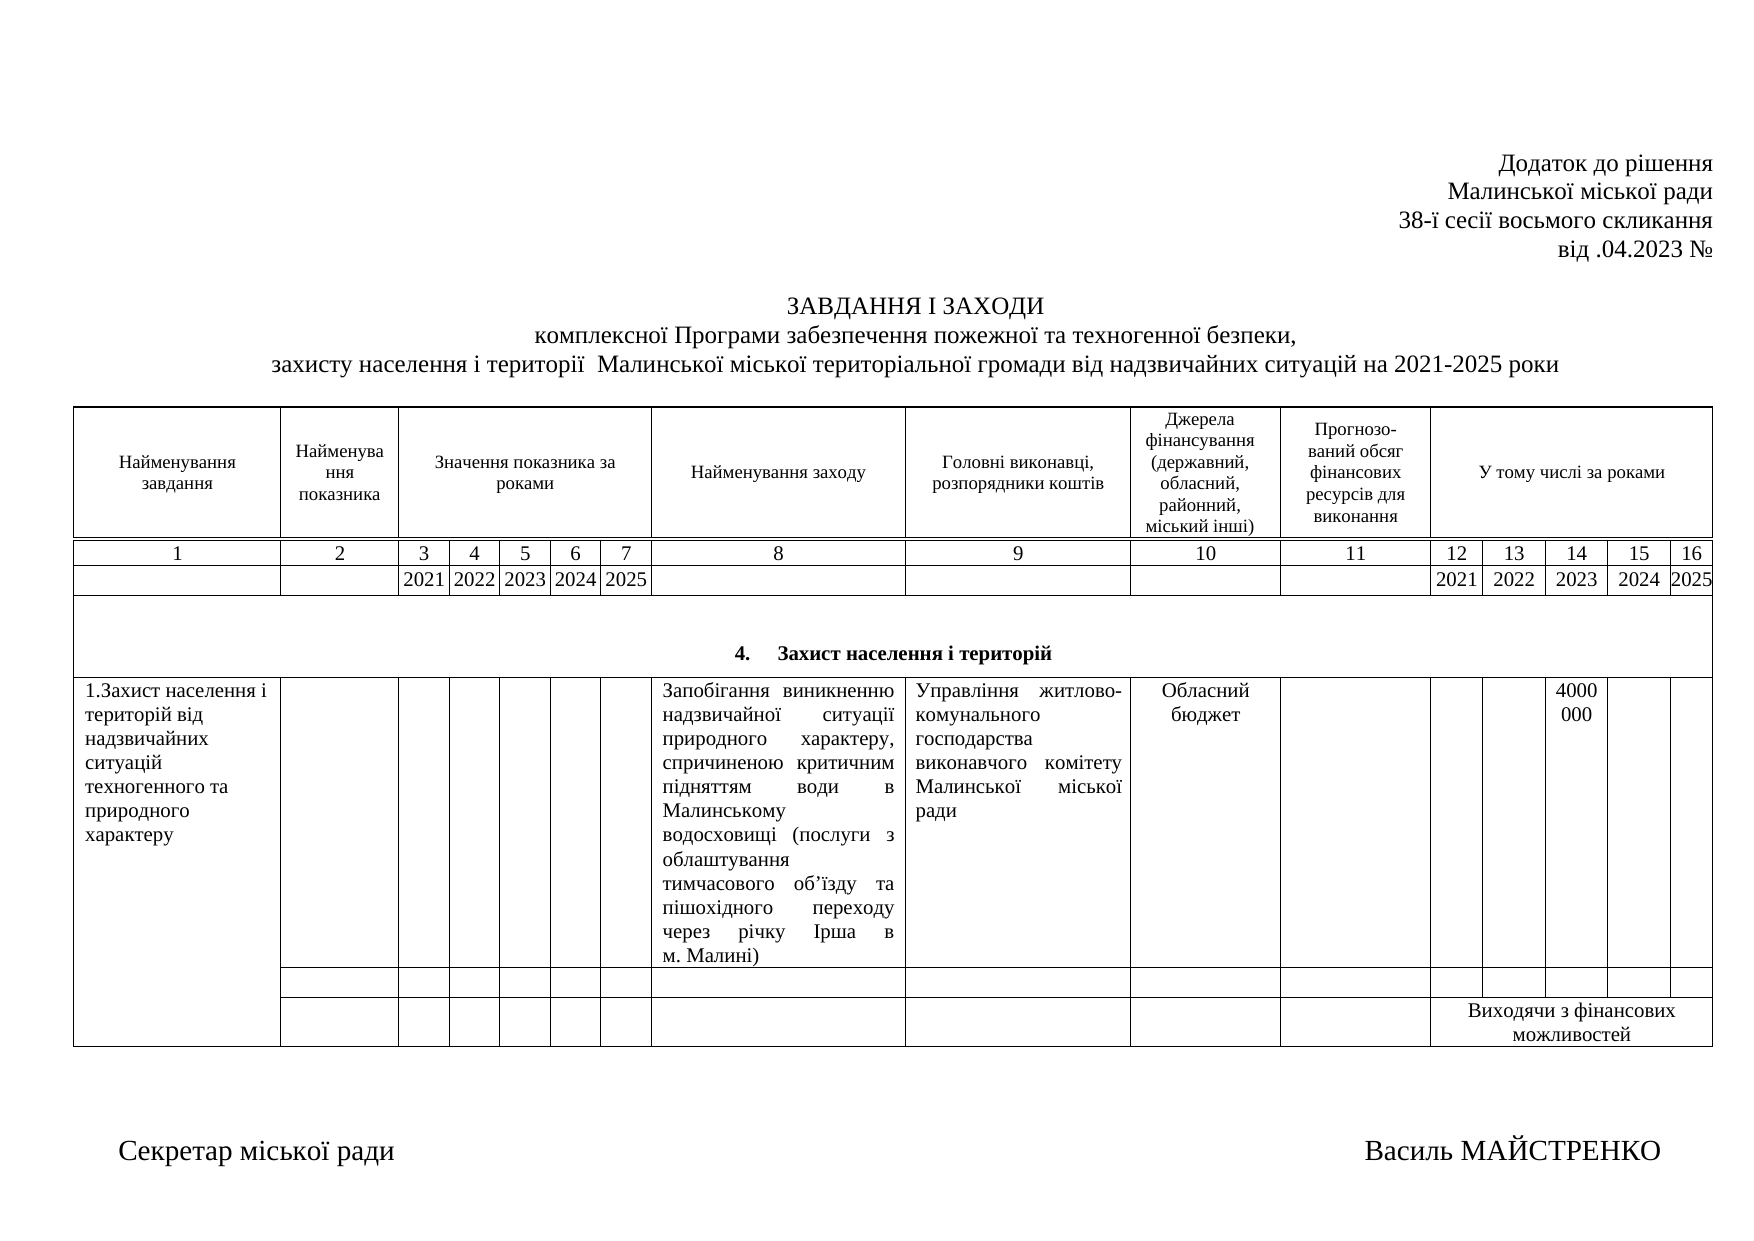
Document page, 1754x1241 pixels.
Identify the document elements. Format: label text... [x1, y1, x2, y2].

table_cell [281, 678, 398, 967]
table_header Найменування заходу [652, 408, 905, 537]
table_header 1 [74, 541, 280, 565]
table_cell 2023 [1546, 566, 1607, 595]
table_cell [1281, 566, 1430, 595]
table_cell [1281, 998, 1430, 1046]
table_cell [1281, 678, 1430, 967]
table_header Найменування завдання [74, 408, 280, 537]
table_header 8 [652, 541, 905, 565]
table_cell [1281, 968, 1430, 997]
table_cell [281, 998, 398, 1046]
table_header 6 [551, 541, 600, 565]
text Додаток до рішення [118, 148, 1713, 176]
table_cell Управління житлово-комунального господарства виконавчого комітету Малинської міської ради [906, 678, 1130, 967]
table_cell [399, 968, 449, 997]
table_cell [399, 678, 449, 967]
table_cell 4000 000 [1546, 678, 1607, 967]
table_header 3 [399, 541, 449, 565]
table_cell 2021 [399, 566, 449, 595]
table_cell [551, 998, 600, 1046]
table_header 10 [1131, 541, 1280, 565]
table_header 2 [281, 541, 398, 565]
table_cell [450, 678, 499, 967]
table_header 13 [1483, 541, 1545, 565]
table_cell [281, 968, 398, 997]
table_header 7 [601, 541, 651, 565]
table_cell [652, 998, 905, 1046]
table_cell [551, 678, 600, 967]
text від .04.2023 № [118, 234, 1713, 263]
table_cell 2024 [551, 566, 600, 595]
table_cell 2024 [1608, 566, 1670, 595]
text захисту населення і території Малинської міської територіальної громади від надзвичайних ситуацій на 2021-2025 роки [118, 349, 1713, 378]
table_cell [906, 968, 1130, 997]
table_cell [450, 998, 499, 1046]
table_cell [1483, 678, 1545, 967]
table_cell [74, 566, 280, 595]
table_cell [551, 968, 600, 997]
table_header 11 [1281, 541, 1430, 565]
table_cell [652, 566, 905, 595]
table_header Значення показника за роками [399, 408, 651, 537]
table_cell 2023 [500, 566, 550, 595]
text 38-ї сесії восьмого скликання [118, 205, 1713, 234]
table_header 9 [906, 541, 1130, 565]
table_cell [1671, 678, 1712, 967]
table_cell [1483, 968, 1545, 997]
table_cell [399, 998, 449, 1046]
table_cell 2022 [1483, 566, 1545, 595]
table_cell [1608, 678, 1670, 967]
table_cell [601, 968, 651, 997]
table_cell [601, 678, 651, 967]
table_header 4 [450, 541, 499, 565]
text Секретар міської ради Василь МАЙСТРЕНКО [118, 1133, 1713, 1167]
table_header У тому числі за роками [1431, 408, 1712, 537]
table_header 14 [1546, 541, 1607, 565]
table_header 15 [1608, 541, 1670, 565]
table_cell 2025 [1671, 566, 1712, 595]
table_cell [500, 998, 550, 1046]
table_cell [450, 968, 499, 997]
table_cell [906, 566, 1130, 595]
table_header 16 [1671, 541, 1712, 565]
table_header Головні виконавці, розпорядники коштів [906, 408, 1130, 537]
table_cell [1131, 968, 1280, 997]
table_cell [281, 566, 398, 595]
table_cell 1.Захист населення і територій від надзвичайних ситуацій техногенного та природного характеру [74, 678, 280, 1046]
table_cell Запобігання виникненню надзвичайної ситуації природного характеру, спричиненою критичним підняттям води в Малинському водосховищі (послуги з облаштування тимчасового об’їзду та пішохідного переходу через річку Ірша в м. Малині) [652, 678, 905, 967]
table_cell [500, 968, 550, 997]
table_cell [601, 998, 651, 1046]
table_cell [652, 968, 905, 997]
table_cell [1608, 968, 1670, 997]
table_cell Виходячи з фінансових можливостей [1431, 998, 1712, 1046]
table_cell 2025 [601, 566, 651, 595]
table_cell [1671, 968, 1712, 997]
table_header 5 [500, 541, 550, 565]
table_cell [1431, 678, 1482, 967]
text комплексної Програми забезпечення пожежної та техногенної безпеки, [118, 320, 1713, 349]
table_cell 2022 [450, 566, 499, 595]
table_cell [1431, 968, 1482, 997]
table_cell [1131, 998, 1280, 1046]
text ЗАВДАННЯ І ЗАХОДИ [118, 291, 1713, 320]
table_cell 2021 [1431, 566, 1482, 595]
table_header Найменування показника [281, 408, 398, 537]
table_cell [1131, 566, 1280, 595]
text Малинської міської ради [118, 176, 1713, 205]
table_cell [906, 998, 1130, 1046]
table_cell [500, 678, 550, 967]
table_header Джерела фінансування (державний, обласний, районний, міський інші) [1131, 408, 1280, 537]
table_cell Захист населення і територій [74, 596, 1712, 677]
table_cell [1546, 968, 1607, 997]
table_cell Обласний бюджет [1131, 678, 1280, 967]
table_header Прогнозо-ваний обсяг фінансових ресурсів для виконання [1281, 408, 1430, 537]
table_header 12 [1431, 541, 1482, 565]
